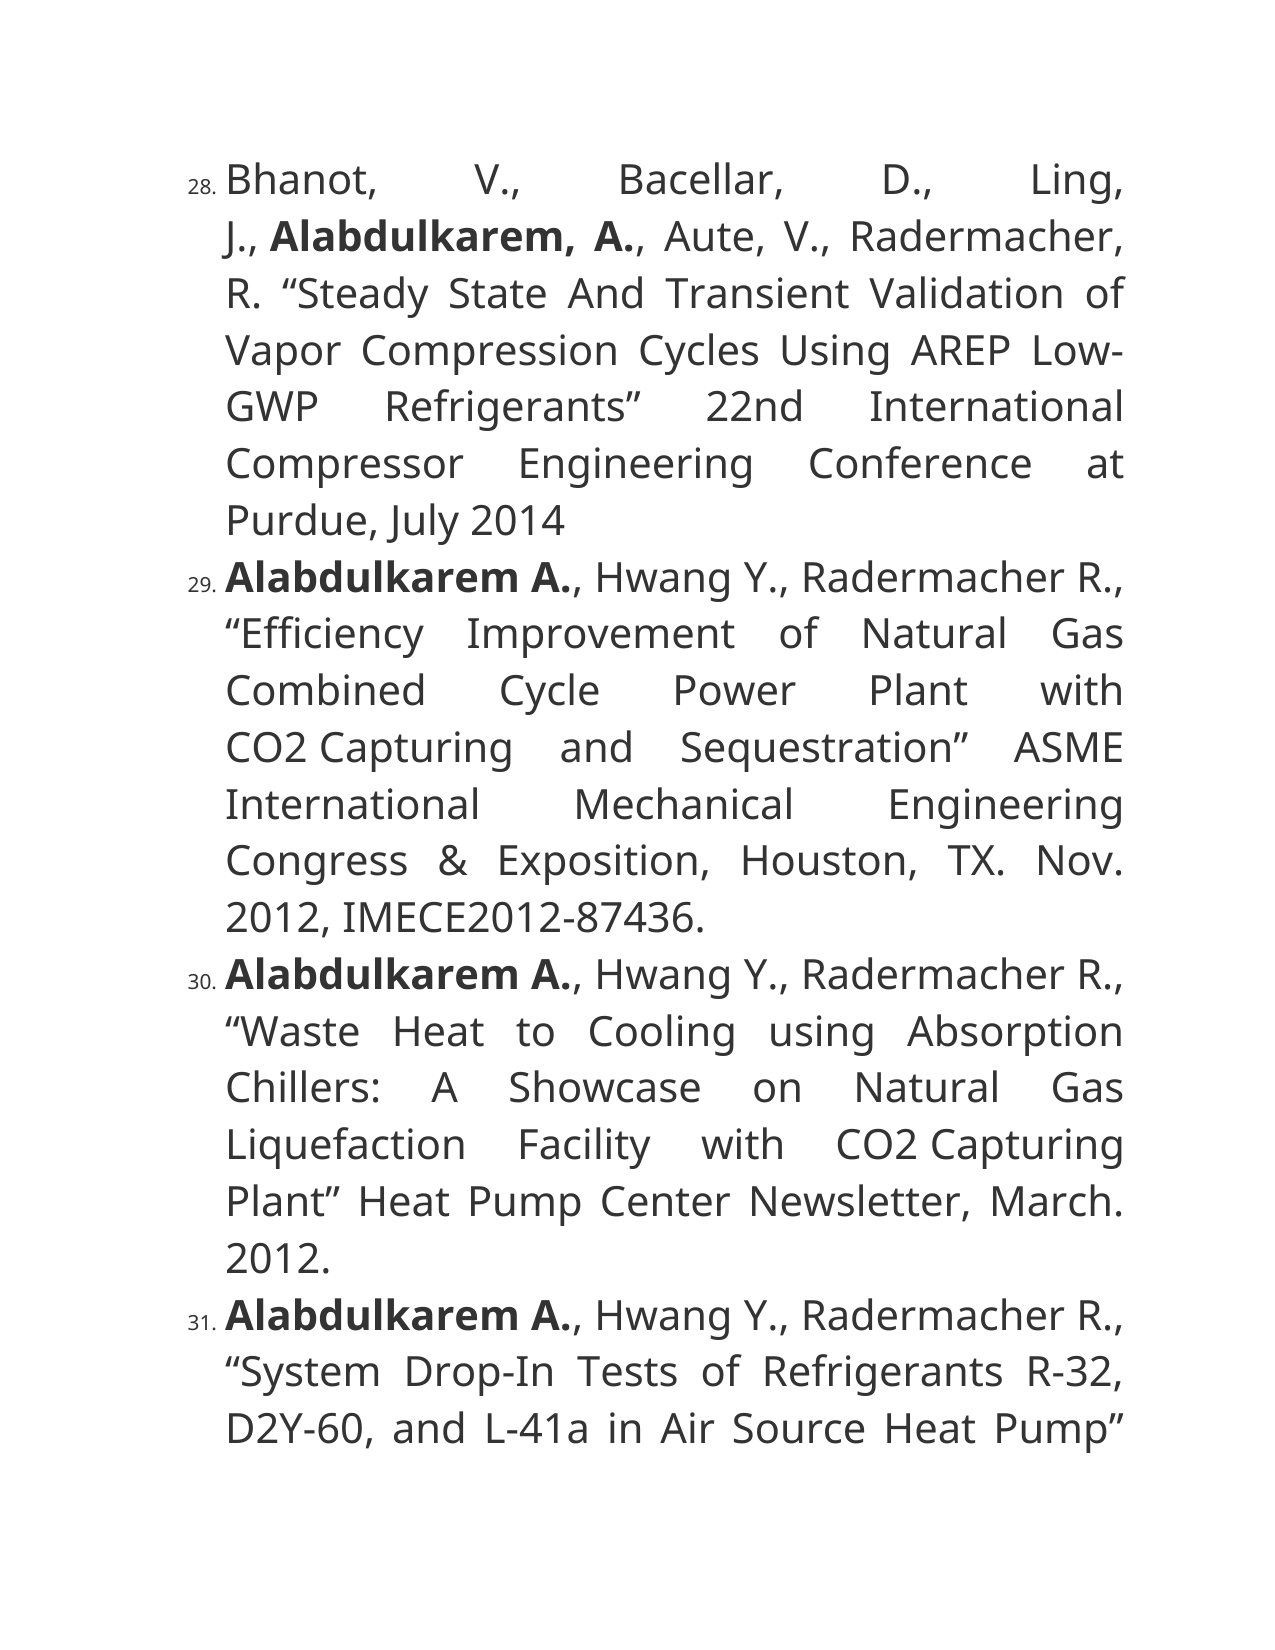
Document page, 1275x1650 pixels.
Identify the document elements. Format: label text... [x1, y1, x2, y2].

list Alabdulkarem A., Hwang Y., Radermacher R., “Efficiency Improvement of Natural Gas Combined Cycle Power Plant with CO2 Capturing and Sequestration” ASME International Mechanical Engineering Congress & Exposition, Houston, TX. Nov. 2012, IMECE2012-87436. [187, 547, 1125, 945]
list Bhanot, V., Bacellar, D., Ling, J., Alabdulkarem, A., Aute, V., Radermacher, R. “Steady State And Transient Validation of Vapor Compression Cycles Using AREP Low-GWP Refrigerants” 22nd International Compressor Engineering Conference at Purdue, July 2014 [187, 150, 1125, 547]
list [187, 1285, 1125, 1456]
list Alabdulkarem A., Hwang Y., Radermacher R., “Waste Heat to Cooling using Absorption Chillers: A Showcase on Natural Gas Liquefaction Facility with CO2 Capturing Plant” Heat Pump Center Newsletter, March. 2012. [187, 945, 1125, 1285]
